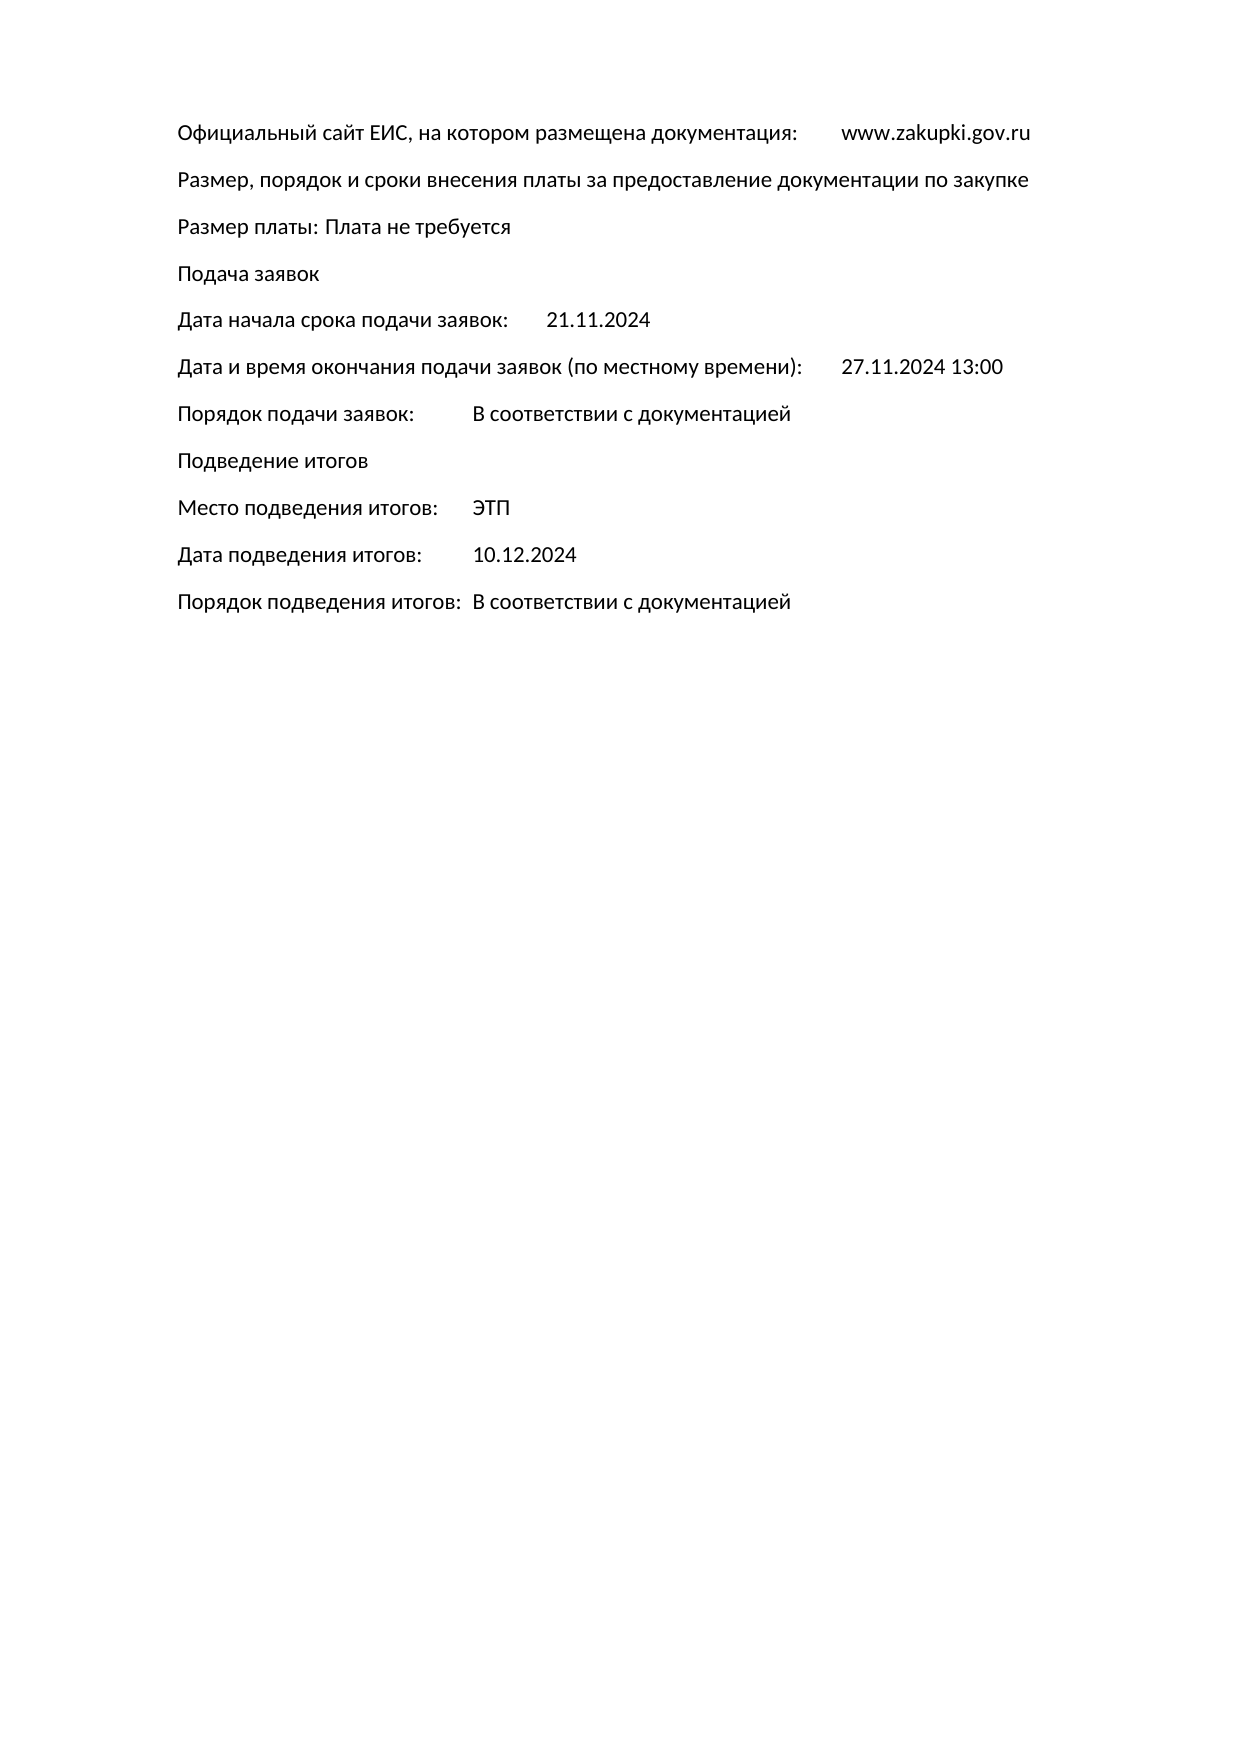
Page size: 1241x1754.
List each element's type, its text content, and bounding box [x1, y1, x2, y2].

text Дата начала срока подачи заявок: 21.11.2024 [177, 306, 1152, 334]
text Подведение итогов [177, 446, 1152, 474]
text Порядок подведения итогов: В соответствии с документацией [177, 587, 1152, 615]
text Размер, порядок и сроки внесения платы за предоставление документации по закупке [177, 165, 1152, 193]
text Порядок подачи заявок: В соответствии с документацией [177, 399, 1152, 427]
text Место подведения итогов: ЭТП [177, 493, 1152, 521]
text Официальный сайт ЕИС, на котором размещена документация: www.zakupki.gov.ru [177, 118, 1152, 146]
text Подача заявок [177, 259, 1152, 287]
text Размер платы: Плата не требуется [177, 212, 1152, 240]
text Дата подведения итогов: 10.12.2024 [177, 540, 1152, 568]
text Дата и время окончания подачи заявок (по местному времени): 27.11.2024 13:00 [177, 352, 1152, 381]
